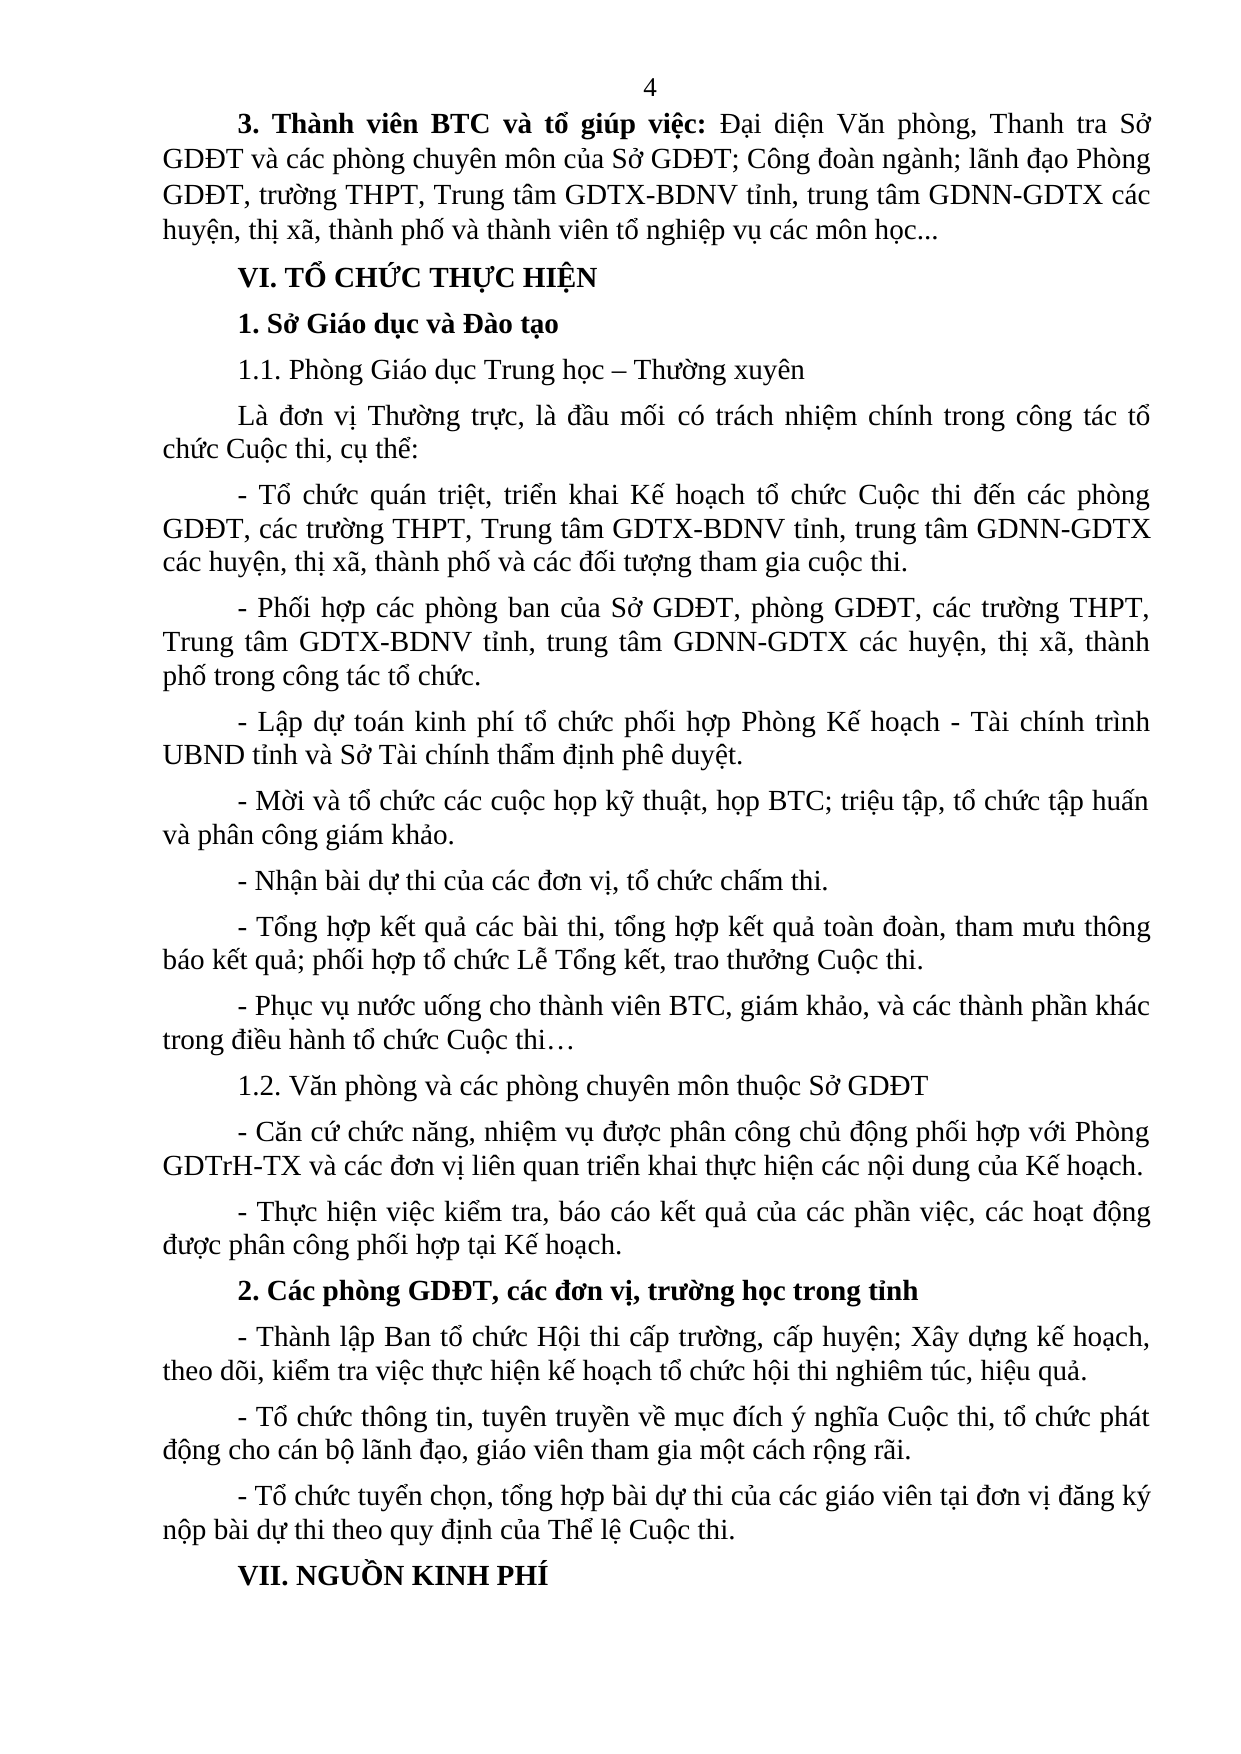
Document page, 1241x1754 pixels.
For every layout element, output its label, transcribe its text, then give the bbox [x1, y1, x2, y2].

text 3. Thành viên BTC và tổ giúp việc: Đại diện Văn phòng, Thanh tra Sở GDĐT và các phòng chuyên môn của Sở GDĐT; Công đoàn ngành; lãnh đạo Phòng GDĐT, trường THPT, Trung tâm GDTX-BDNV tỉnh, trung tâm GDNN-GDTX các huyện, thị xã, thành phố và thành viên tổ nghiệp vụ các môn học... [162, 106, 1152, 246]
text - Tổ chức quán triệt, triển khai Kế hoạch tổ chức Cuộc thi đến các phòng GDĐT, các trường THPT, Trung tâm GDTX-BDNV tỉnh, trung tâm GDNN-GDTX các huyện, thị xã, thành phố và các đối tượng tham gia cuộc thi. [162, 477, 1152, 578]
text VII. NGUỒN KINH PHÍ [162, 1558, 1152, 1592]
text - Thực hiện việc kiểm tra, báo cáo kết quả của các phần việc, các hoạt động được phân công phối hợp tại Kế hoạch. [162, 1194, 1152, 1261]
text - Căn cứ chức năng, nhiệm vụ được phân công chủ động phối hợp với Phòng GDTrH-TX và các đơn vị liên quan triển khai thực hiện các nội dung của Kế hoạch. [162, 1114, 1152, 1181]
text 1. Sở Giáo dục và Đào tạo [162, 306, 1152, 339]
text - Tổng hợp kết quả các bài thi, tổng hợp kết quả toàn đoàn, tham mưu thông báo kết quả; phối hợp tổ chức Lễ Tổng kết, trao thưởng Cuộc thi. [162, 909, 1152, 976]
text - Tổ chức tuyển chọn, tổng hợp bài dự thi của các giáo viên tại đơn vị đăng ký nộp bài dự thi theo quy định của Thể lệ Cuộc thi. [162, 1478, 1152, 1546]
text 2. Các phòng GDĐT, các đơn vị, trường học trong tỉnh [162, 1273, 1152, 1307]
text - Lập dự toán kinh phí tổ chức phối hợp Phòng Kế hoạch - Tài chính trình UBND tỉnh và Sở Tài chính thẩm định phê duyệt. [162, 704, 1152, 771]
text 1.1. Phòng Giáo dục Trung học – Thường xuyên [162, 352, 1152, 385]
text - Tổ chức thông tin, tuyên truyền về mục đích ý nghĩa Cuộc thi, tổ chức phát động cho cán bộ lãnh đạo, giáo viên tham gia một cách rộng rãi. [162, 1399, 1152, 1466]
text - Thành lập Ban tổ chức Hội thi cấp trường, cấp huyện; Xây dựng kế hoạch, theo dõi, kiểm tra việc thực hiện kế hoạch tổ chức hội thi nghiêm túc, hiệu quả. [162, 1319, 1152, 1386]
text Là đơn vị Thường trực, là đầu mối có trách nhiệm chính trong công tác tổ chức Cuộc thi, cụ thể: [162, 398, 1152, 465]
text - Nhận bài dự thi của các đơn vị, tổ chức chấm thi. [162, 863, 1152, 896]
text - Phục vụ nước uống cho thành viên BTC, giám khảo, và các thành phần khác trong điều hành tổ chức Cuộc thi… [162, 988, 1152, 1056]
text 1.2. Văn phòng và các phòng chuyên môn thuộc Sở GDĐT [162, 1068, 1152, 1102]
text - Mời và tổ chức các cuộc họp kỹ thuật, họp BTC; triệu tập, tổ chức tập huấn và phân công giám khảo. [162, 783, 1152, 850]
text VI. TỔ CHỨC THỰC HIỆN [162, 260, 1152, 293]
text - Phối hợp các phòng ban của Sở GDĐT, phòng GDĐT, các trường THPT, Trung tâm GDTX-BDNV tỉnh, trung tâm GDNN-GDTX các huyện, thị xã, thành phố trong công tác tổ chức. [162, 591, 1152, 691]
